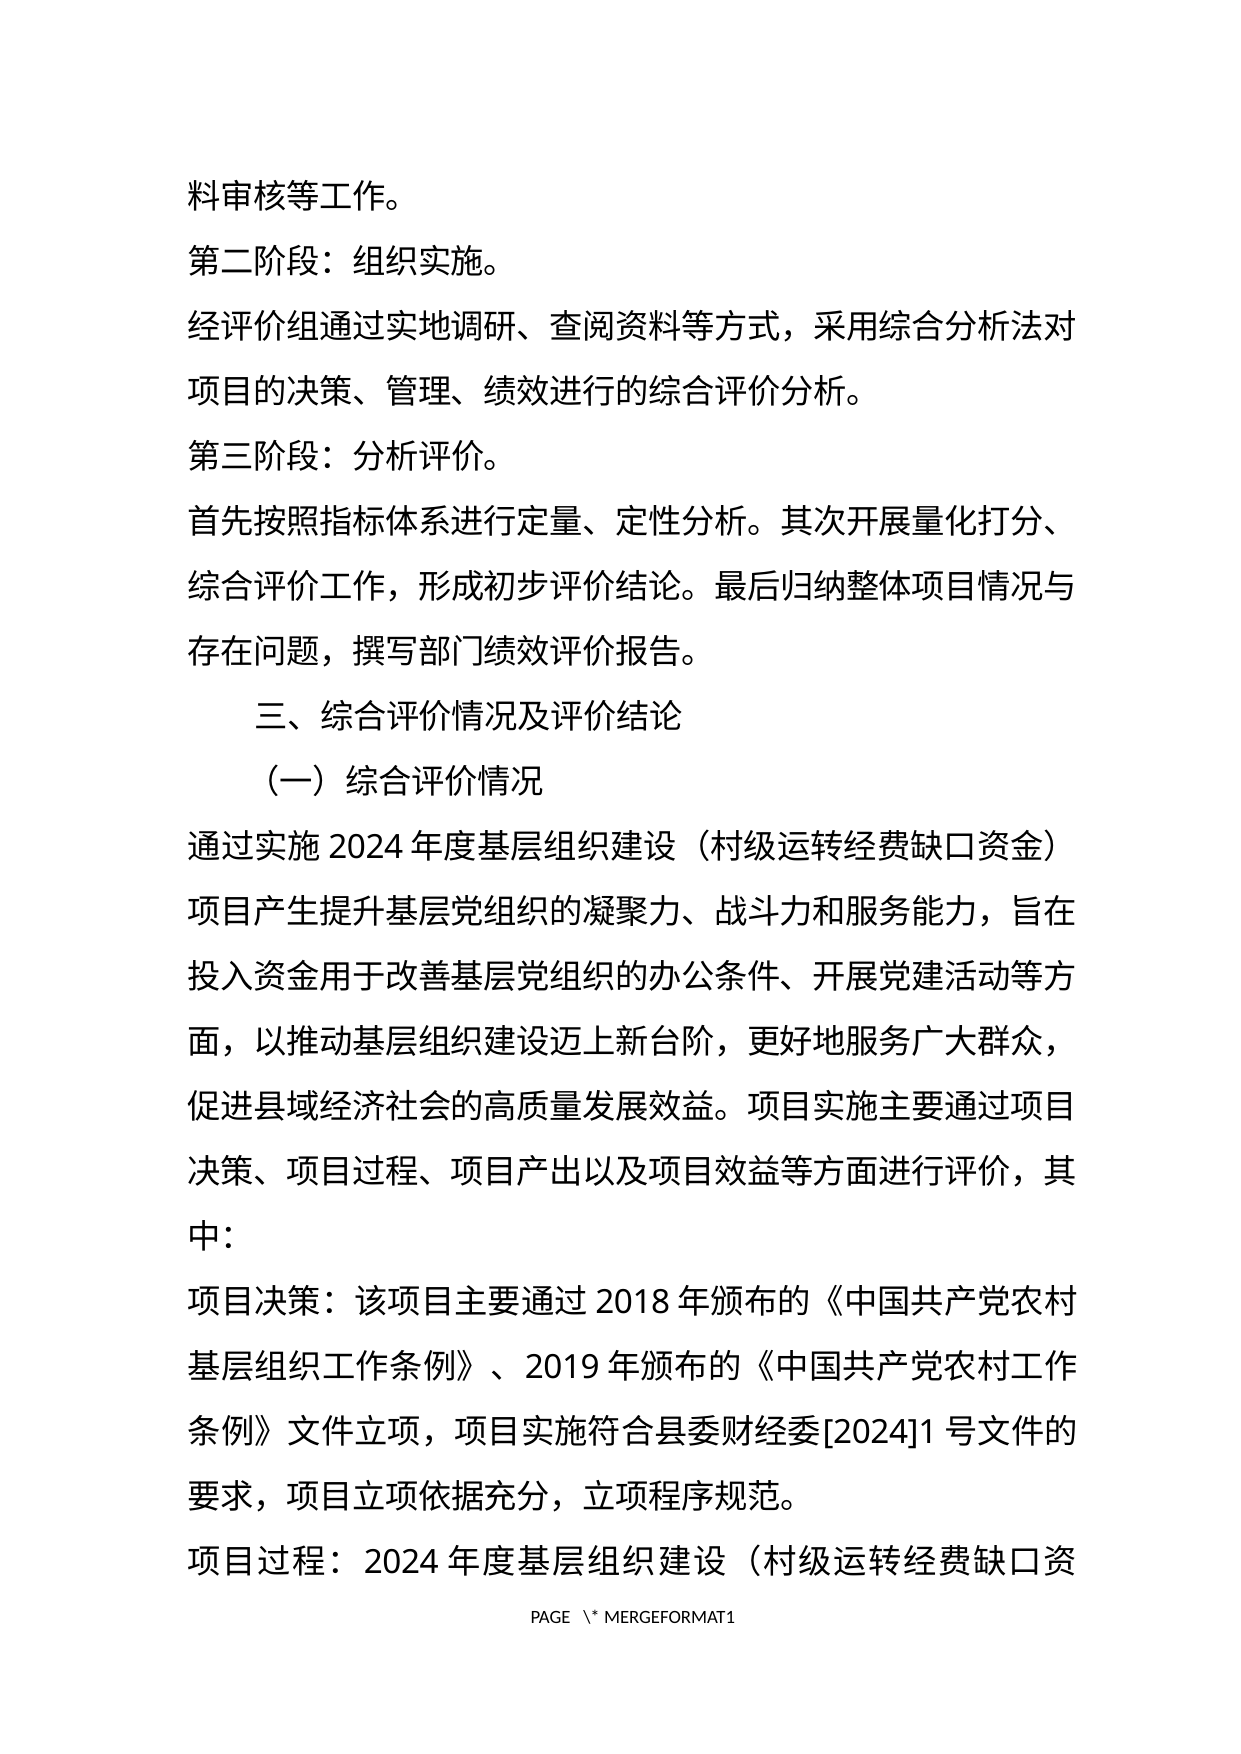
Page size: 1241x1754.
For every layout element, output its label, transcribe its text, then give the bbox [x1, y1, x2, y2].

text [187, 162, 1078, 682]
text 三、综合评价情况及评价结论 [187, 682, 1078, 747]
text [187, 747, 1078, 1592]
